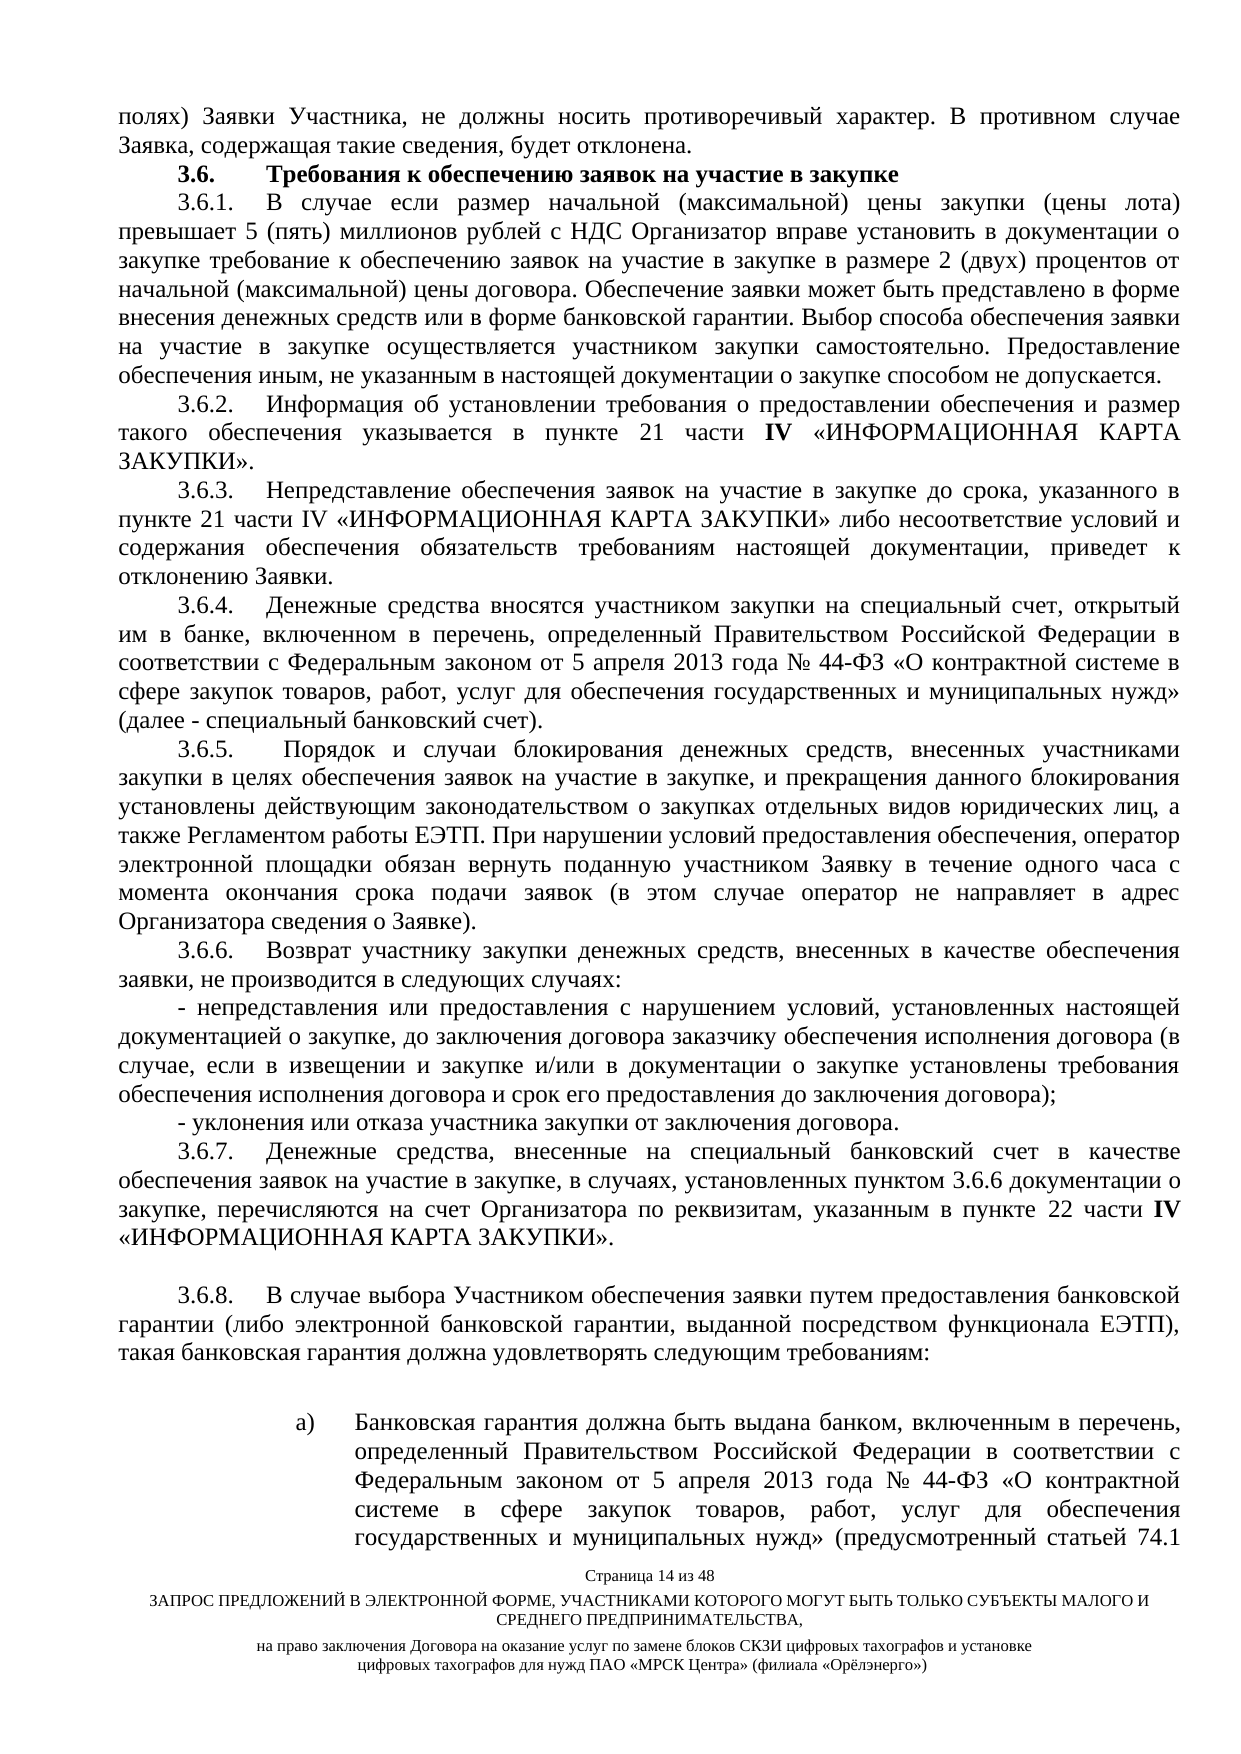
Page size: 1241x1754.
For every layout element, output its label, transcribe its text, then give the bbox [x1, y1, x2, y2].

subtitle Порядок и случаи блокирования денежных средств, внесенных участниками закупки в целях обеспечения заявок на участие в закупке, и прекращения данного блокирования установлены действующим законодательством о закупках отдельных видов юридических лиц, а также Регламентом работы ЕЭТП. При нарушении условий предоставления обеспечения, оператор электронной площадки обязан вернуть поданную участником Заявку в течение одного часа с момента окончания срока подачи заявок (в этом случае оператор не направляет в адрес Организатора сведения о Заявке). [118, 734, 1181, 935]
subtitle Требования к обеспечению заявок на участие в закупке [118, 159, 1181, 187]
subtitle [118, 101, 1181, 159]
subtitle Денежные средства вносятся участником закупки на специальный счет, открытый им в банке, включенном в перечень, определенный Правительством Российской Федерации в соответствии с Федеральным законом от 5 апреля 2013 года № 44-ФЗ «О контрактной системе в сфере закупок товаров, работ, услуг для обеспечения государственных и муниципальных нужд» (далее - специальный банковский счет). [118, 590, 1181, 734]
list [295, 1407, 1181, 1551]
subtitle Информация об установлении требования о предоставлении обеспечения и размер такого обеспечения указывается в пункте 21 части IV «ИНФОРМАЦИОННАЯ КАРТА ЗАКУПКИ». [118, 389, 1181, 475]
subtitle В случае выбора Участником обеспечения заявки путем предоставления банковской гарантии (либо электронной банковской гарантии, выданной посредством функционала ЕЭТП), такая банковская гарантия должна удовлетворять следующим требованиям: [118, 1280, 1181, 1366]
subtitle В случае если размер начальной (максимальной) цены закупки (цены лота) превышает 5 (пять) миллионов рублей с НДС Организатор вправе установить в документации о закупке требование к обеспечению заявок на участие в закупке в размере 2 (двух) процентов от начальной (максимальной) цены договора. Обеспечение заявки может быть представлено в форме внесения денежных средств или в форме банковской гарантии. Выбор способа обеспечения заявки на участие в закупке осуществляется участником закупки самостоятельно. Предоставление обеспечения иным, не указанным в настоящей документации о закупке способом не допускается. [118, 187, 1181, 389]
text - непредставления или предоставления с нарушением условий, установленных настоящей документацией о закупке, до заключения договора заказчику обеспечения исполнения договора (в случае, если в извещении и закупке и/или в документации о закупке установлены требования обеспечения исполнения договора и срок его предоставления до заключения договора); [118, 992, 1181, 1107]
subtitle Непредставление обеспечения заявок на участие в закупке до срока, указанного в пункте 21 части IV «ИНФОРМАЦИОННАЯ КАРТА ЗАКУПКИ» либо несоответствие условий и содержания обеспечения обязательств требованиям настоящей документации, приведет к отклонению Заявки. [118, 475, 1181, 590]
text - уклонения или отказа участника закупки от заключения договора. [118, 1107, 1181, 1136]
subtitle Возврат участнику закупки денежных средств, внесенных в качестве обеспечения заявки, не производится в следующих случаях: [118, 935, 1181, 992]
subtitle Денежные средства, внесенные на специальный банковский счет в качестве обеспечения заявок на участие в закупке, в случаях, установленных пунктом 3.6.6 документации о закупке, перечисляются на счет Организатора по реквизитам, указанным в пункте 22 части IV «ИНФОРМАЦИОННАЯ КАРТА ЗАКУПКИ». [118, 1136, 1181, 1251]
